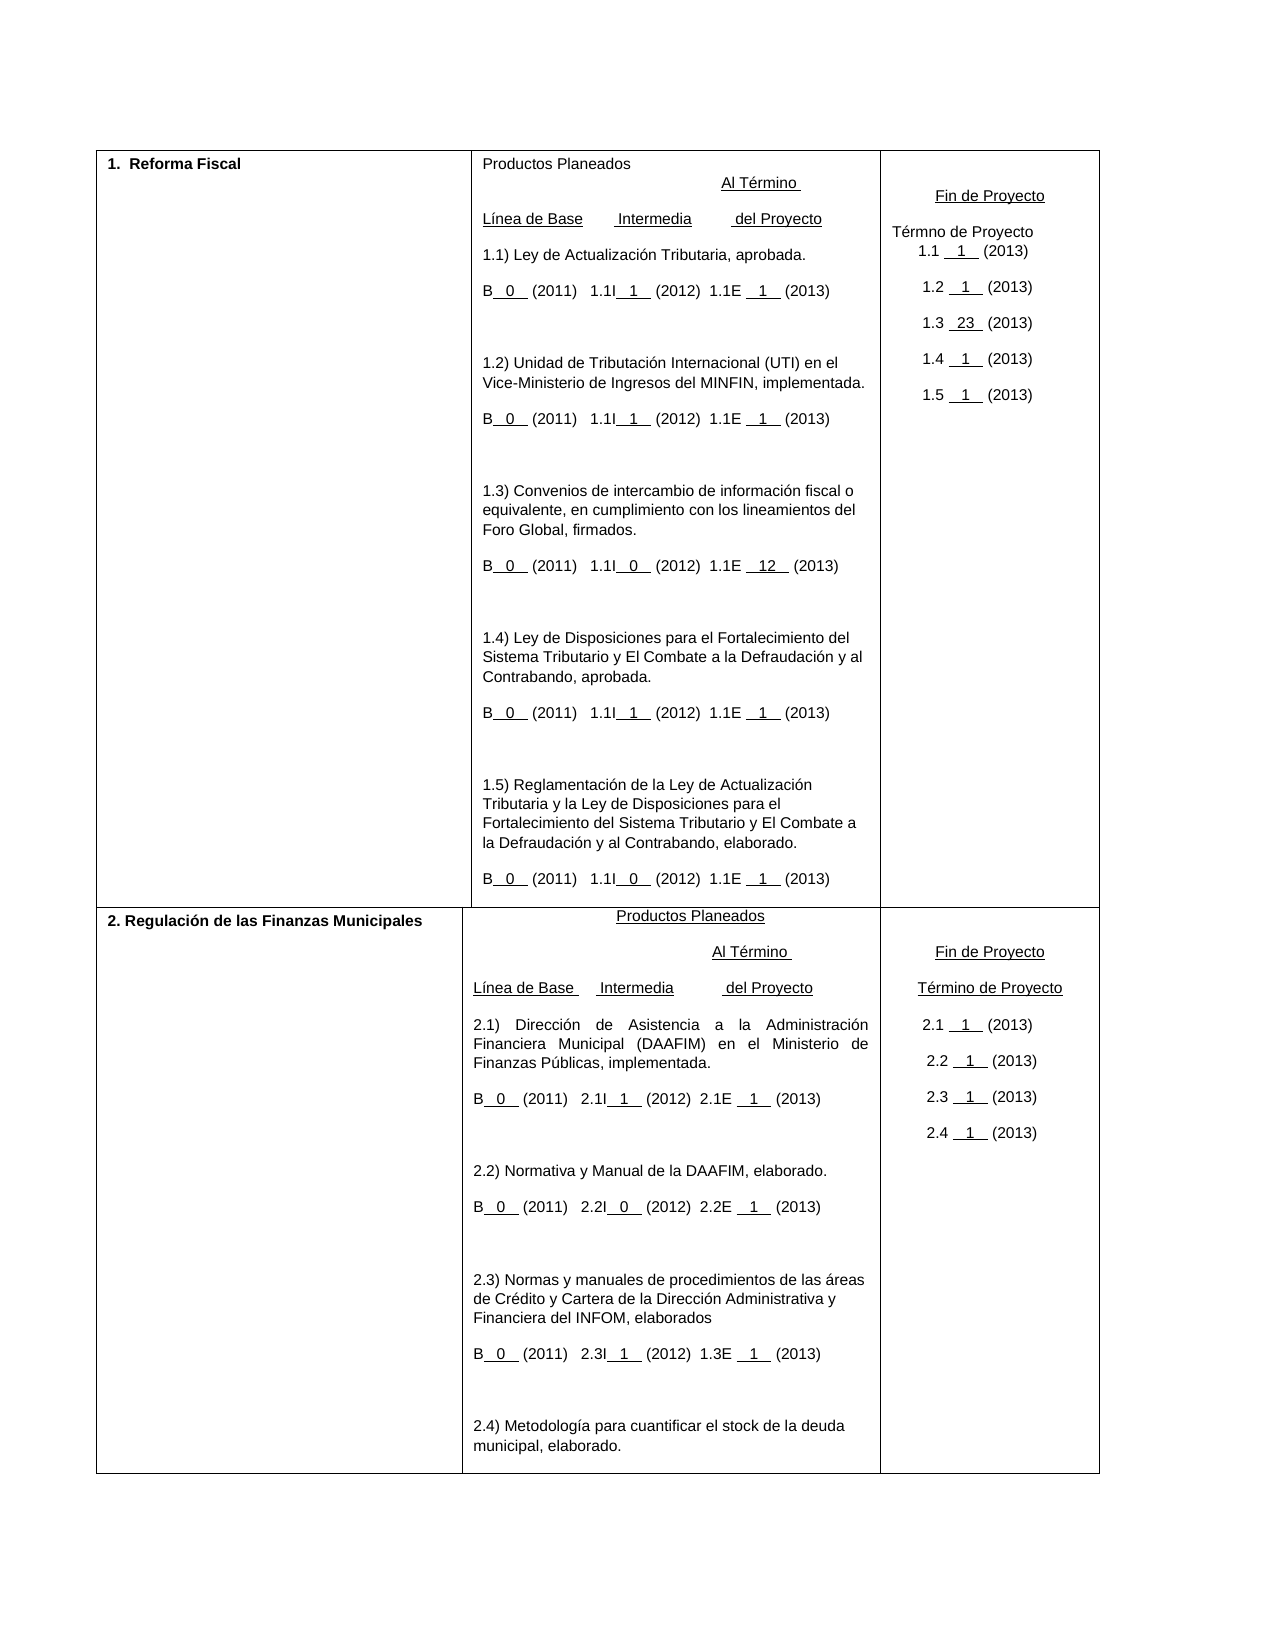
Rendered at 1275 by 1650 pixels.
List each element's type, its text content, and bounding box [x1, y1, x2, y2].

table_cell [881, 908, 1099, 1473]
table_cell Fin de Proyecto Térmno de Proyecto 1.1 1 (2013) 1.2 1 (2013) 1.3 23 (2013) 1.4 1 (2013) 1.5 1 (2013) [881, 151, 1099, 907]
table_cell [463, 908, 880, 1473]
table_cell 1. Reforma Fiscal [97, 151, 471, 907]
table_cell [97, 908, 462, 1473]
table_cell Productos Planeados Al Término Línea de Base Intermedia del Proyecto 1.1) Ley de Actualización Tributaria, aprobada. B 0 (2011) 1.1I 1 (2012) 1.1E 1 (2013) 1.2) Unidad de Tributación Internacional (UTI) en el Vice-Ministerio de Ingresos del MINFIN, implementada. B 0 (2011) 1.1I 1 (2012) 1.1E 1 (2013) 1.3) Convenios de intercambio de información fiscal o equivalente, en cumplimiento con los lineamientos del Foro Global, firmados. B 0 (2011) 1.1I 0 (2012) 1.1E 12 (2013) 1.4) Ley de Disposiciones para el Fortalecimiento del Sistema Tributario y El Combate a la Defraudación y al Contrabando, aprobada. B 0 (2011) 1.1I 1 (2012) 1.1E 1 (2013) 1.5) Reglamentación de la Ley de Actualización Tributaria y la Ley de Disposiciones para el Fortalecimiento del Sistema Tributario y El Combate a la Defraudación y al Contrabando, elaborado. B 0 (2011) 1.1I 0 (2012) 1.1E 1 (2013) [472, 151, 880, 907]
